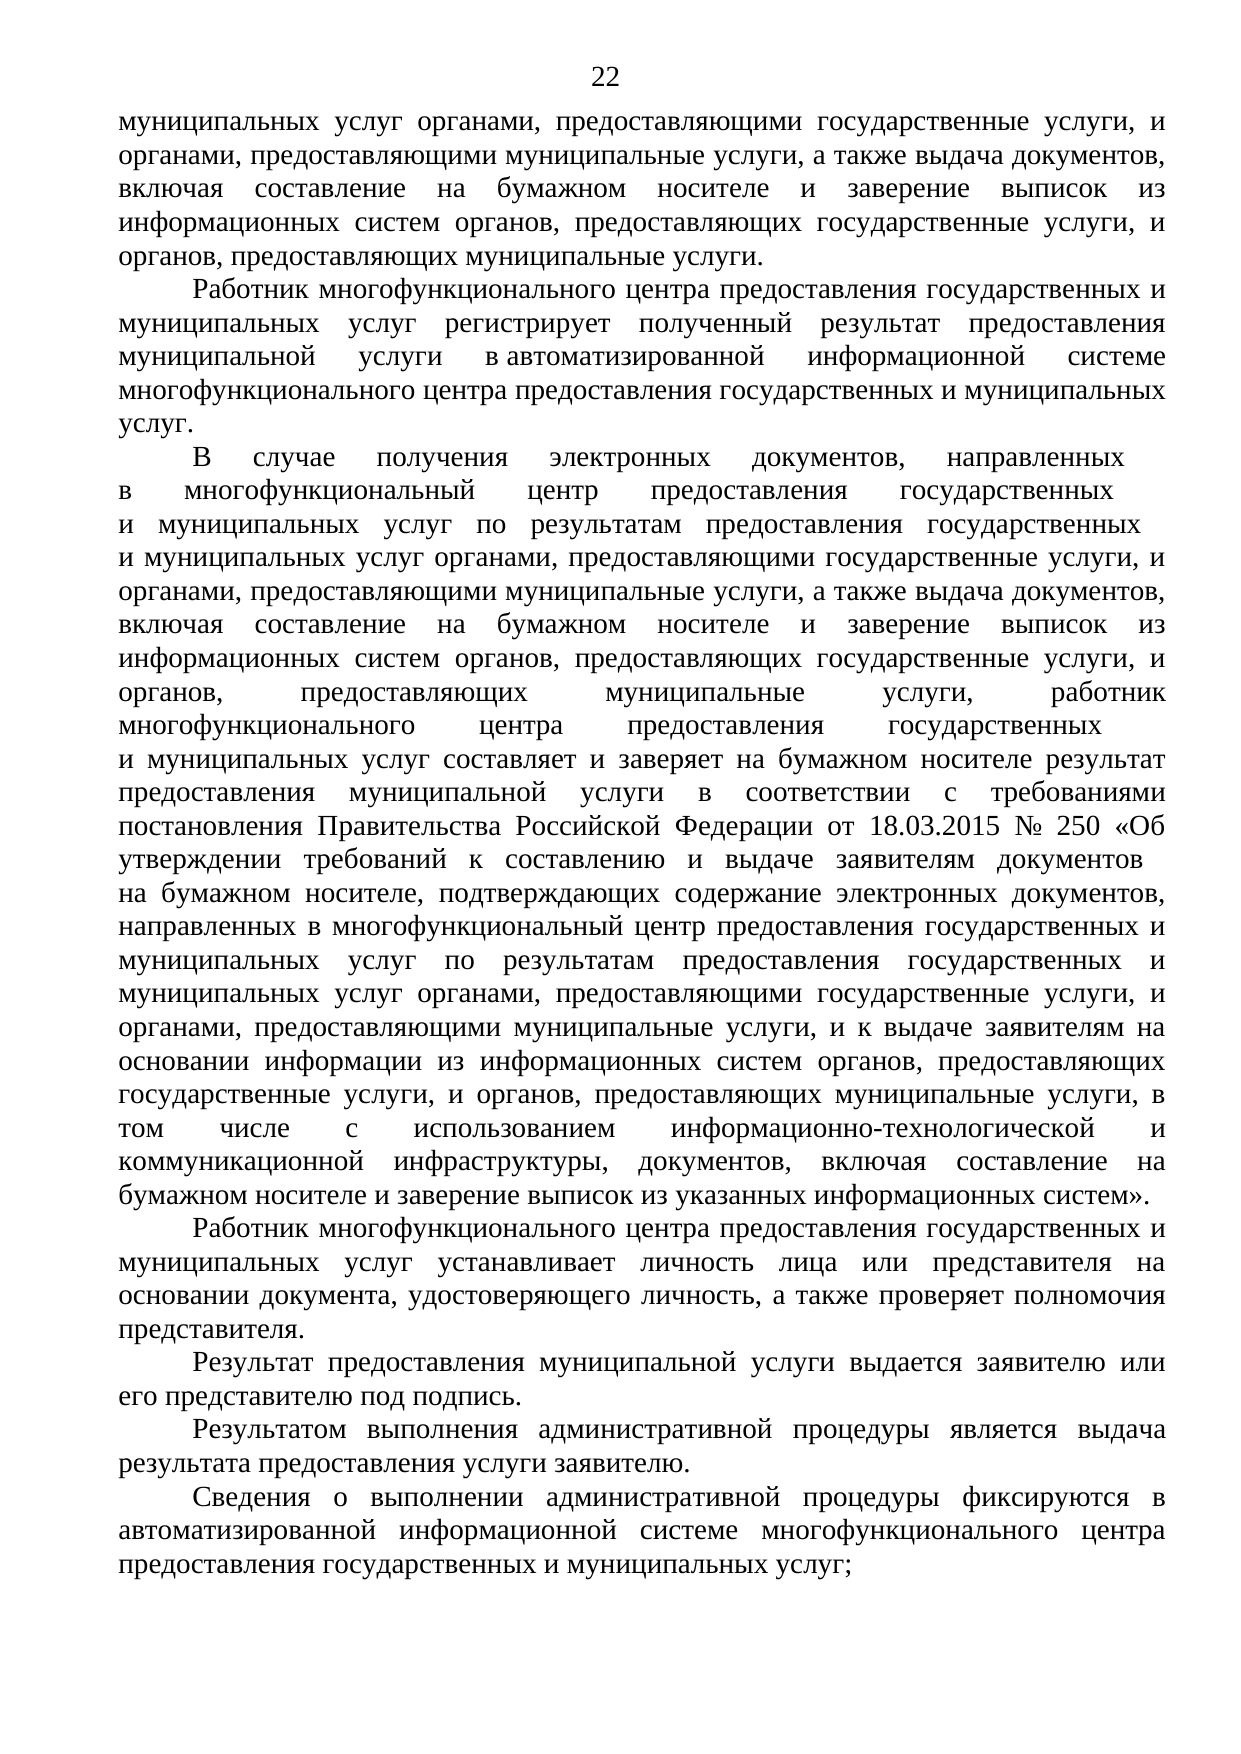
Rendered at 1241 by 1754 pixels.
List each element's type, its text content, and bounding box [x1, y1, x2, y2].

text Результатом выполнения административной процедуры является выдача результата предоставления услуги заявителю. [118, 1412, 1167, 1479]
text Сведения о выполнении административной процедуры фиксируются в автоматизированной информационной системе многофункционального центра предоставления государственных и муниципальных услуг; [118, 1479, 1167, 1579]
text Результат предоставления муниципальной услуги выдается заявителю или его представителю под подпись. [118, 1344, 1167, 1412]
text Работник многофункционального центра предоставления государственных и муниципальных услуг регистрирует полученный результат предоставления муниципальной услуги в автоматизированной информационной системе многофункционального центра предоставления государственных и муниципальных услуг. [118, 271, 1167, 439]
text Работник многофункционального центра предоставления государственных и муниципальных услуг устанавливает личность лица или представителя на основании документа, удостоверяющего личность, а также проверяет полномочия представителя. [118, 1210, 1167, 1344]
text В случае получения электронных документов, направленных в многофункциональный центр предоставления государственных и муниципальных услуг по результатам предоставления государственных и муниципальных услуг органами, предоставляющими государственные услуги, и органами, предоставляющими муниципальные услуги, а также выдача документов, включая составление на бумажном носителе и заверение выписок из информационных систем органов, предоставляющих государственные услуги, и органов, предоставляющих муниципальные услуги, работник многофункционального центра предоставления государственных и муниципальных услуг составляет и заверяет на бумажном носителе результат предоставления муниципальной услуги в соответствии с требованиями постановления Правительства Российской Федерации от 18.03.2015 № 250 «Об утверждении требований к составлению и выдаче заявителям документов на бумажном носителе, подтверждающих содержание электронных документов, направленных в многофункциональный центр предоставления государственных и муниципальных услуг по результатам предоставления государственных и муниципальных услуг органами, предоставляющими государственные услуги, и органами, предоставляющими муниципальные услуги, и к выдаче заявителям на основании информации из информационных систем органов, предоставляющих государственные услуги, и органов, предоставляющих муниципальные услуги, в том числе с использованием информационно-технологической и коммуникационной инфраструктуры, документов, включая составление на бумажном носителе и заверение выписок из указанных информационных систем». [118, 439, 1167, 1210]
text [118, 103, 1167, 271]
